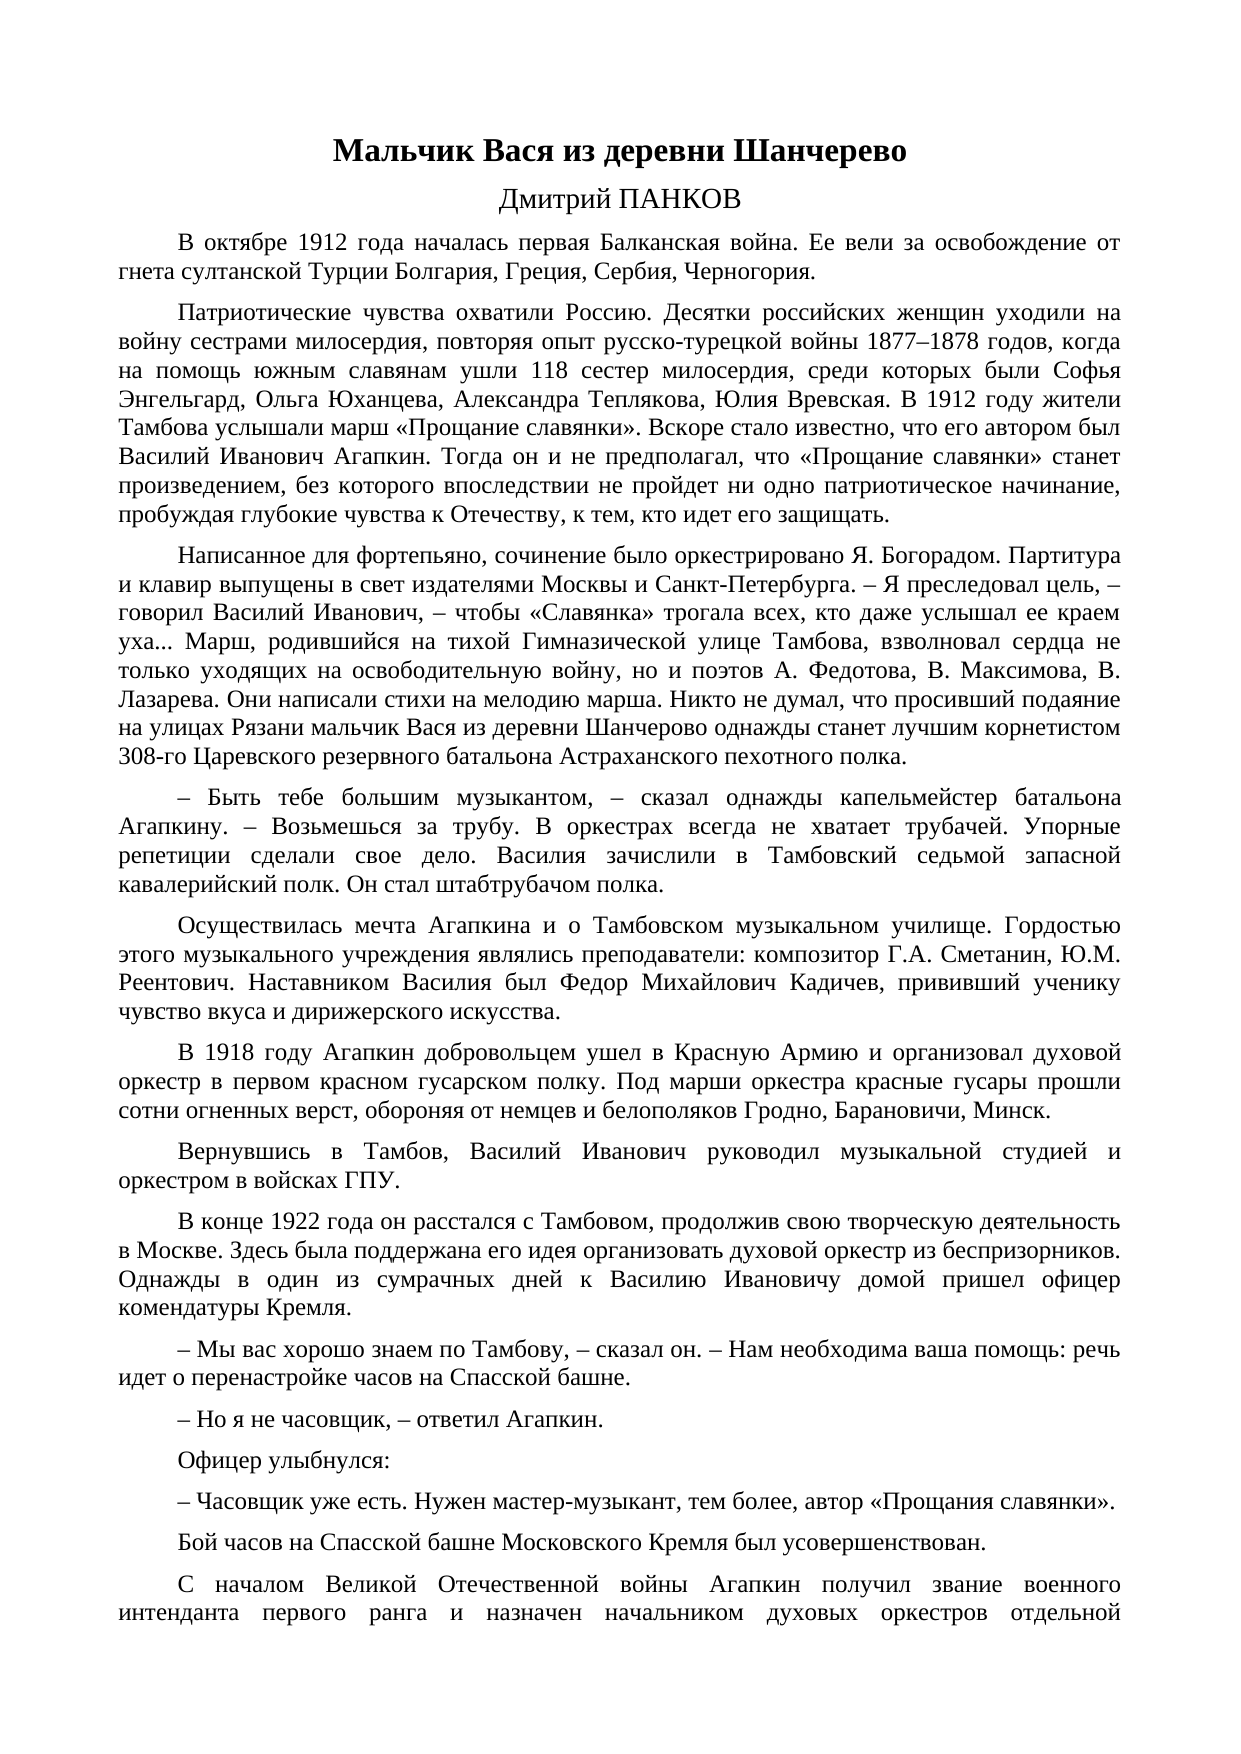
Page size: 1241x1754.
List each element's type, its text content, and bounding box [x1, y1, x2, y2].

text – Часовщик уже есть. Нужен мастер-музыкант, тем более, автор «Прощания славянки». [118, 1486, 1122, 1515]
text В октябре 1912 года началась первая Балканская война. Ее вели за освобождение от гнета султанской Турции Болгария, Греция, Сербия, Черногория. [118, 227, 1122, 285]
text – Быть тебе большим музыкантом, – сказал однажды капельмейстер батальона Агапкину. – Возьмешься за трубу. В оркестрах всегда не хватает трубачей. Упорные репетиции сделали свое дело. Василия зачислили в Тамбовский седьмой запасной кавалерийский полк. Он стал штабтрубачом полка. [118, 782, 1122, 897]
text В 1918 году Агапкин добровольцем ушел в Красную Армию и организовал духовой оркестр в первом красном гусарском полку. Под марши оркестра красные гусары прошли сотни огненных верст, обороняя от немцев и белополяков Гродно, Барановичи, Минск. [118, 1037, 1122, 1124]
text Дмитрий ПАНКОВ [118, 181, 1122, 215]
text – Но я не часовщик, – ответил Агапкин. [118, 1404, 1122, 1432]
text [118, 1569, 1122, 1626]
text Вернувшись в Тамбов, Василий Иванович руководил музыкальной студией и оркестром в войсках ГПУ. [118, 1136, 1122, 1194]
text Бой часов на Спасской башне Московского Кремля был усовершенствован. [118, 1527, 1122, 1556]
text Патриотические чувства охватили Россию. Десятки российских женщин уходили на войну сестрами милосердия, повторяя опыт русско-турецкой войны 1877–1878 годов, когда на помощь южным славянам ушли 118 сестер милосердия, среди которых были Софья Энгельгард, Ольга Юханцева, Александра Теплякова, Юлия Вревская. В 1912 году жители Тамбова услышали марш «Прощание славянки». Вскоре стало известно, что его автором был Василий Иванович Агапкин. Тогда он и не предполагал, что «Прощание славянки» станет произведением, без которого впоследствии не пройдет ни одно патриотическое начинание, пробуждая глубокие чувства к Отечеству, к тем, кто идет его защищать. [118, 297, 1122, 527]
text Написанное для фортепьяно, сочинение было оркестрировано Я. Богорадом. Партитура и клавир выпущены в свет издателями Москвы и Санкт-Петербурга. – Я преследовал цель, – говорил Василий Иванович, – чтобы «Славянка» трогала всех, кто даже услышал ее краем уха... Марш, родившийся на тихой Гимназической улице Тамбова, взволновал сердца не только уходящих на освободительную войну, но и поэтов А. Федотова, В. Максимова, В. Лазарева. Они написали стихи на мелодию марша. Никто не думал, что просивший подаяние на улицах Рязани мальчик Вася из деревни Шанчерово однажды станет лучшим корнетистом 308-го Царевского резервного батальона Астраханского пехотного полка. [118, 540, 1122, 770]
text Мальчик Вася из деревни Шанчерево [118, 131, 1122, 169]
text Офицер улыбнулся: [118, 1445, 1122, 1474]
text В конце 1922 года он расстался с Тамбовом, продолжив свою творческую деятельность в Москве. Здесь была поддержана его идея организовать духовой оркестр из беспризорников. Однажды в один из сумрачных дней к Василию Ивановичу домой пришел офицер комендатуры Кремля. [118, 1206, 1122, 1321]
text – Мы вас хорошо знаем по Тамбову, – сказал он. – Нам необходима ваша помощь: речь идет о перенастройке часов на Спасской башне. [118, 1334, 1122, 1391]
text Осуществилась мечта Агапкина и о Тамбовском музыкальном училище. Гордостью этого музыкального учреждения являлись преподаватели: композитор Г.А. Сметанин, Ю.М. Реентович. Наставником Василия был Федор Михайлович Кадичев, прививший ученику чувство вкуса и дирижерского искусства. [118, 910, 1122, 1025]
